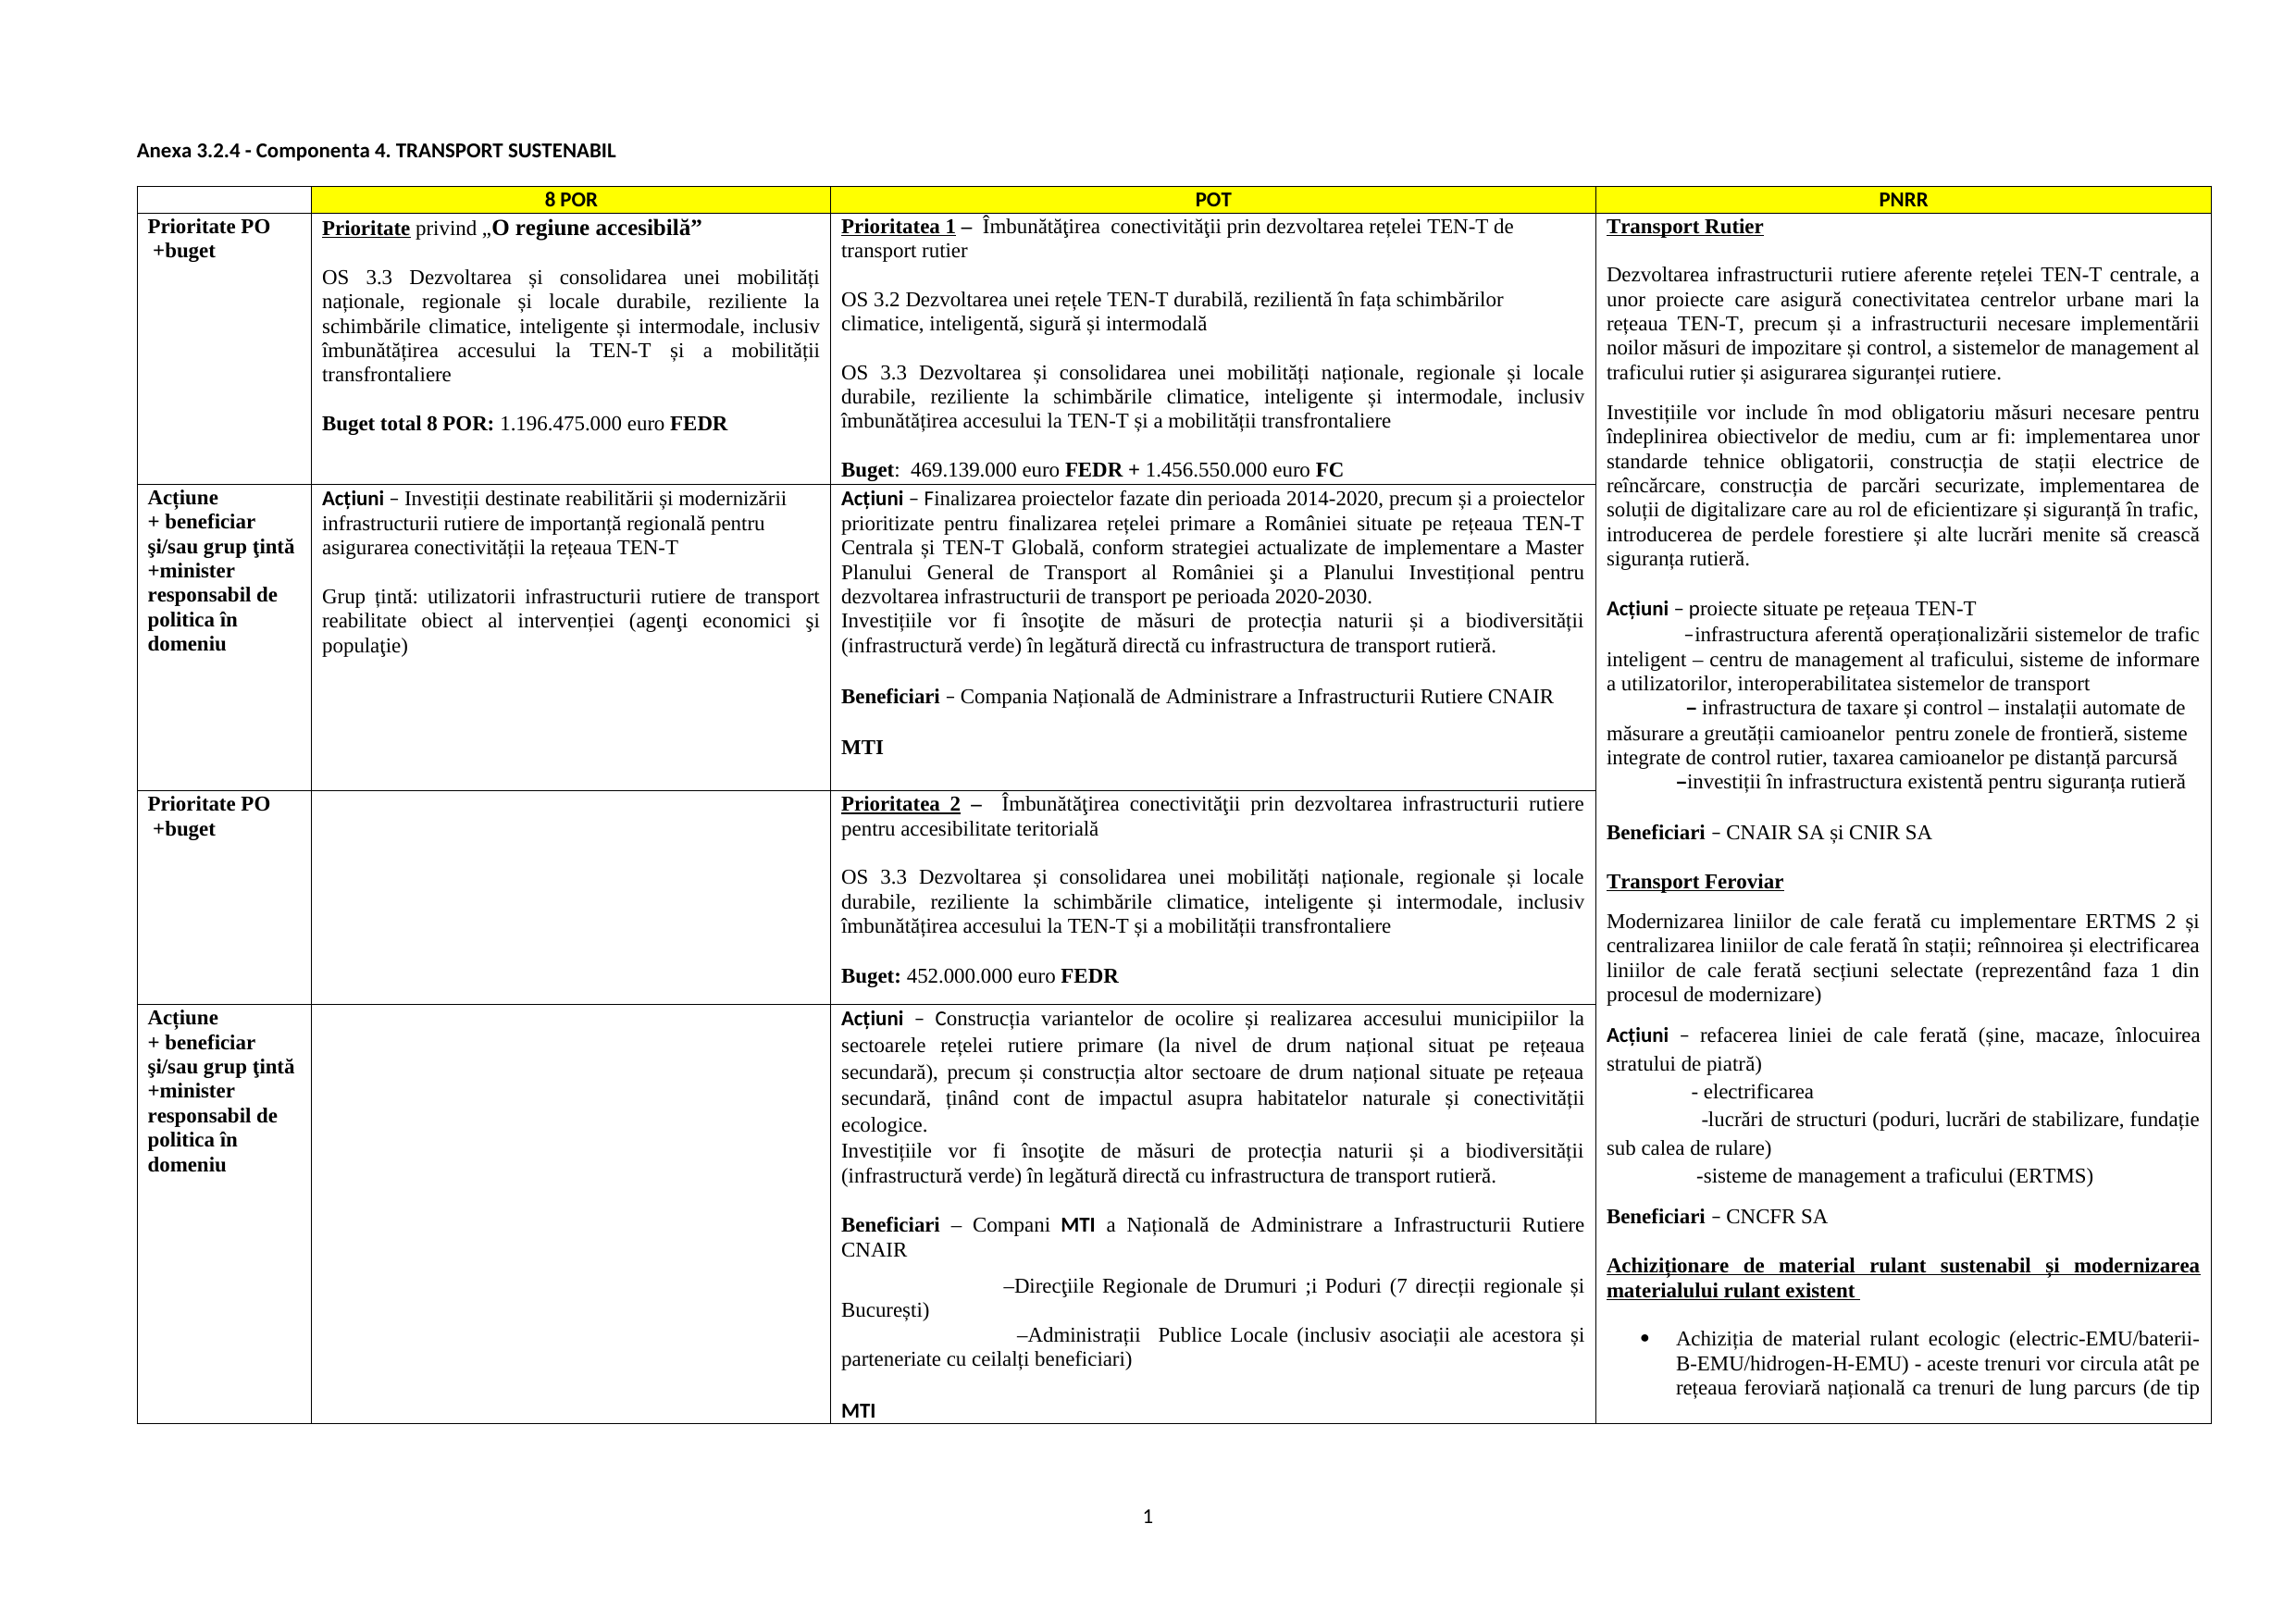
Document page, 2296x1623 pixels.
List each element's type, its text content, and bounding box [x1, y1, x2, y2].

table_cell Acțiuni – Construcția variantelor de ocolire și realizarea accesului municipiilor la sectoarele rețelei rutiere primare (la nivel de drum național situat pe rețeaua secundară), precum și construcția altor sectoare de drum național situate pe rețeaua secundară, ținând cont de impactul asupra habitatelor naturale și conectivității ecologice. Investițiile vor fi însoţite de măsuri de protecția naturii și a biodiversității (infrastructură verde) în legătură directă cu infrastructura de transport rutieră. Beneficiari – Compani MTI a Națională de Administrare a Infrastructurii Rutiere CNAIR –Direcţiile Regionale de Drumuri ;i Poduri (7 direcții regionale și București) –Administrații Publice Locale (inclusiv asociații ale acestora și parteneriate cu ceilalți beneficiari) MTI [831, 1005, 1595, 1423]
text Anexa 3.2.4 - Componenta 4. TRANSPORT SUSTENABIL [137, 137, 2159, 163]
table_header PNRR [1596, 187, 2211, 213]
table_header 8 POR [312, 187, 830, 213]
table_cell [312, 1005, 830, 1423]
table_header POT [831, 187, 1595, 213]
table_cell Acțiuni – Investiții destinate reabilitării și modernizării infrastructurii rutiere de importanță regională pentru asigurarea conectivității la rețeaua TEN-T Grup țintă: utilizatorii infrastructurii rutiere de transport reabilitate obiect al intervenției (agenţi economici şi populaţie) [312, 485, 830, 790]
table_cell Acțiuni – Finalizarea proiectelor fazate din perioada 2014-2020, precum și a proiectelor prioritizate pentru finalizarea rețelei primare a României situate pe rețeaua TEN-T Centrala și TEN-T Globală, conform strategiei actualizate de implementare a Master Planului General de Transport al României şi a Planului Investițional pentru dezvoltarea infrastructurii de transport pe perioada 2020-2030. Investițiile vor fi însoţite de măsuri de protecția naturii și a biodiversității (infrastructură verde) în legătură directă cu infrastructura de transport rutieră. Beneficiari – Compania Națională de Administrare a Infrastructurii Rutiere CNAIR MTI [831, 485, 1595, 790]
table_cell Prioritate PO +buget [138, 791, 311, 1004]
table_cell Prioritate privind „O regiune accesibilă” OS 3.3 Dezvoltarea și consolidarea unei mobilități naționale, regionale și locale durabile, reziliente la schimbările climatice, inteligente și intermodale, inclusiv îmbunătățirea accesului la TEN-T și a mobilității transfrontaliere Buget total 8 POR: 1.196.475.000 euro FEDR [312, 214, 830, 484]
table_cell Acțiune + beneficiar şi/sau grup ţintă +minister responsabil de politica în domeniu [138, 485, 311, 790]
table_cell Transport Rutier Dezvoltarea infrastructurii rutiere aferente rețelei TEN-T centrale, a unor proiecte care asigură conectivitatea centrelor urbane mari la rețeaua TEN-T, precum și a infrastructurii necesare implementării noilor măsuri de impozitare și control, a sistemelor de management al traficului rutier și asigurarea siguranței rutiere. Investițiile vor include în mod obligatoriu măsuri necesare pentru îndeplinirea obiectivelor de mediu, cum ar fi: implementarea unor standarde tehnice obligatorii, construcția de stații electrice de reîncărcare, construcția de parcări securizate, implementarea de soluții de digitalizare care au rol de eficientizare și siguranță în trafic, introducerea de perdele forestiere și alte lucrări menite să crească siguranța rutieră. Acțiuni – proiecte situate pe rețeaua TEN-T –infrastructura aferentă operaționalizării sistemelor de trafic inteligent – centru de management al traficului, sisteme de informare a utilizatorilor, interoperabilitatea sistemelor de transport – infrastructura de taxare și control – instalații automate de măsurare a greutății camioanelor pentru zonele de frontieră, sisteme integrate de control rutier, taxarea camioanelor pe distanță parcursă –investiții în infrastructura existentă pentru siguranța rutieră Beneficiari – CNAIR SA și CNIR SA Transport Feroviar Modernizarea liniilor de cale ferată cu implementare ERTMS 2 și centralizarea liniilor de cale ferată în stații; reînnoirea și electrificarea liniilor de cale ferată secțiuni selectate (reprezentând faza 1 din procesul de modernizare) Acțiuni – refacerea liniei de cale ferată (șine, macaze, înlocuirea stratului de piatră) - electrificarea -lucrări de structuri (poduri, lucrări de stabilizare, fundație sub calea de rulare) -sisteme de management a traficului (ERTMS) Beneficiari – CNCFR SA Achiziționare de material rulant sustenabil și modernizarea materialului rulant existent Achiziția de material rulant ecologic (electric-EMU/baterii-B-EMU/hidrogen-H-EMU) - aceste trenuri vor circula atât pe rețeaua feroviară națională ca trenuri de lung parcurs (de tip IR și IC), cât și ca trenuri de scurt parcurs (de tip R) precum și în serviciul metropolitan (de tip S-Bahn); Modernizarea materialului rulant existent pe rețeaua feroviară națională. Tot materialul rulant achiziționat sau modernizat include zero emisii și va respecta prevederile legale în domeniul ajutorului de stat și achizițiilor publice. Beneficiari – MTI -Autorități de Transport la nivel local Dezvoltarea rețelei de transport cu metroul în Municipiile București și Cluj-Napoca Acțiuni – achiziția sistemelor de management al consumului de energie electrică și energie regenerativă, ce includ convertoare de reglare dinamică cu soluții all-in-one, atât pentru tracțiune, cât și pentru recuperare; achiziționarea de material rulant nou; construirea de noi magistrale de metrou în regiunea București-Ilfov și Cluj Beneficiari – Metrorex SA -Municipalitatea Cluj [1596, 214, 2211, 1423]
table_cell [312, 791, 830, 1004]
table_header [138, 187, 311, 213]
table_cell Prioritatea 1 – Îmbunătăţirea conectivităţii prin dezvoltarea rețelei TEN-T de transport rutier OS 3.2 Dezvoltarea unei rețele TEN-T durabilă, rezilientă în fața schimbărilor climatice, inteligentă, sigură și intermodală OS 3.3 Dezvoltarea și consolidarea unei mobilități naționale, regionale și locale durabile, reziliente la schimbările climatice, inteligente și intermodale, inclusiv îmbunătățirea accesului la TEN-T și a mobilității transfrontaliere Buget: 469.139.000 euro FEDR + 1.456.550.000 euro FC [831, 214, 1595, 484]
table_cell Prioritate PO +buget [138, 214, 311, 484]
table_cell Acțiune + beneficiar şi/sau grup ţintă +minister responsabil de politica în domeniu [138, 1005, 311, 1423]
table_cell Prioritatea 2 – Îmbunătăţirea conectivităţii prin dezvoltarea infrastructurii rutiere pentru accesibilitate teritorială OS 3.3 Dezvoltarea și consolidarea unei mobilități naționale, regionale și locale durabile, reziliente la schimbările climatice, inteligente și intermodale, inclusiv îmbunătățirea accesului la TEN-T și a mobilității transfrontaliere Buget: 452.000.000 euro FEDR [831, 791, 1595, 1004]
